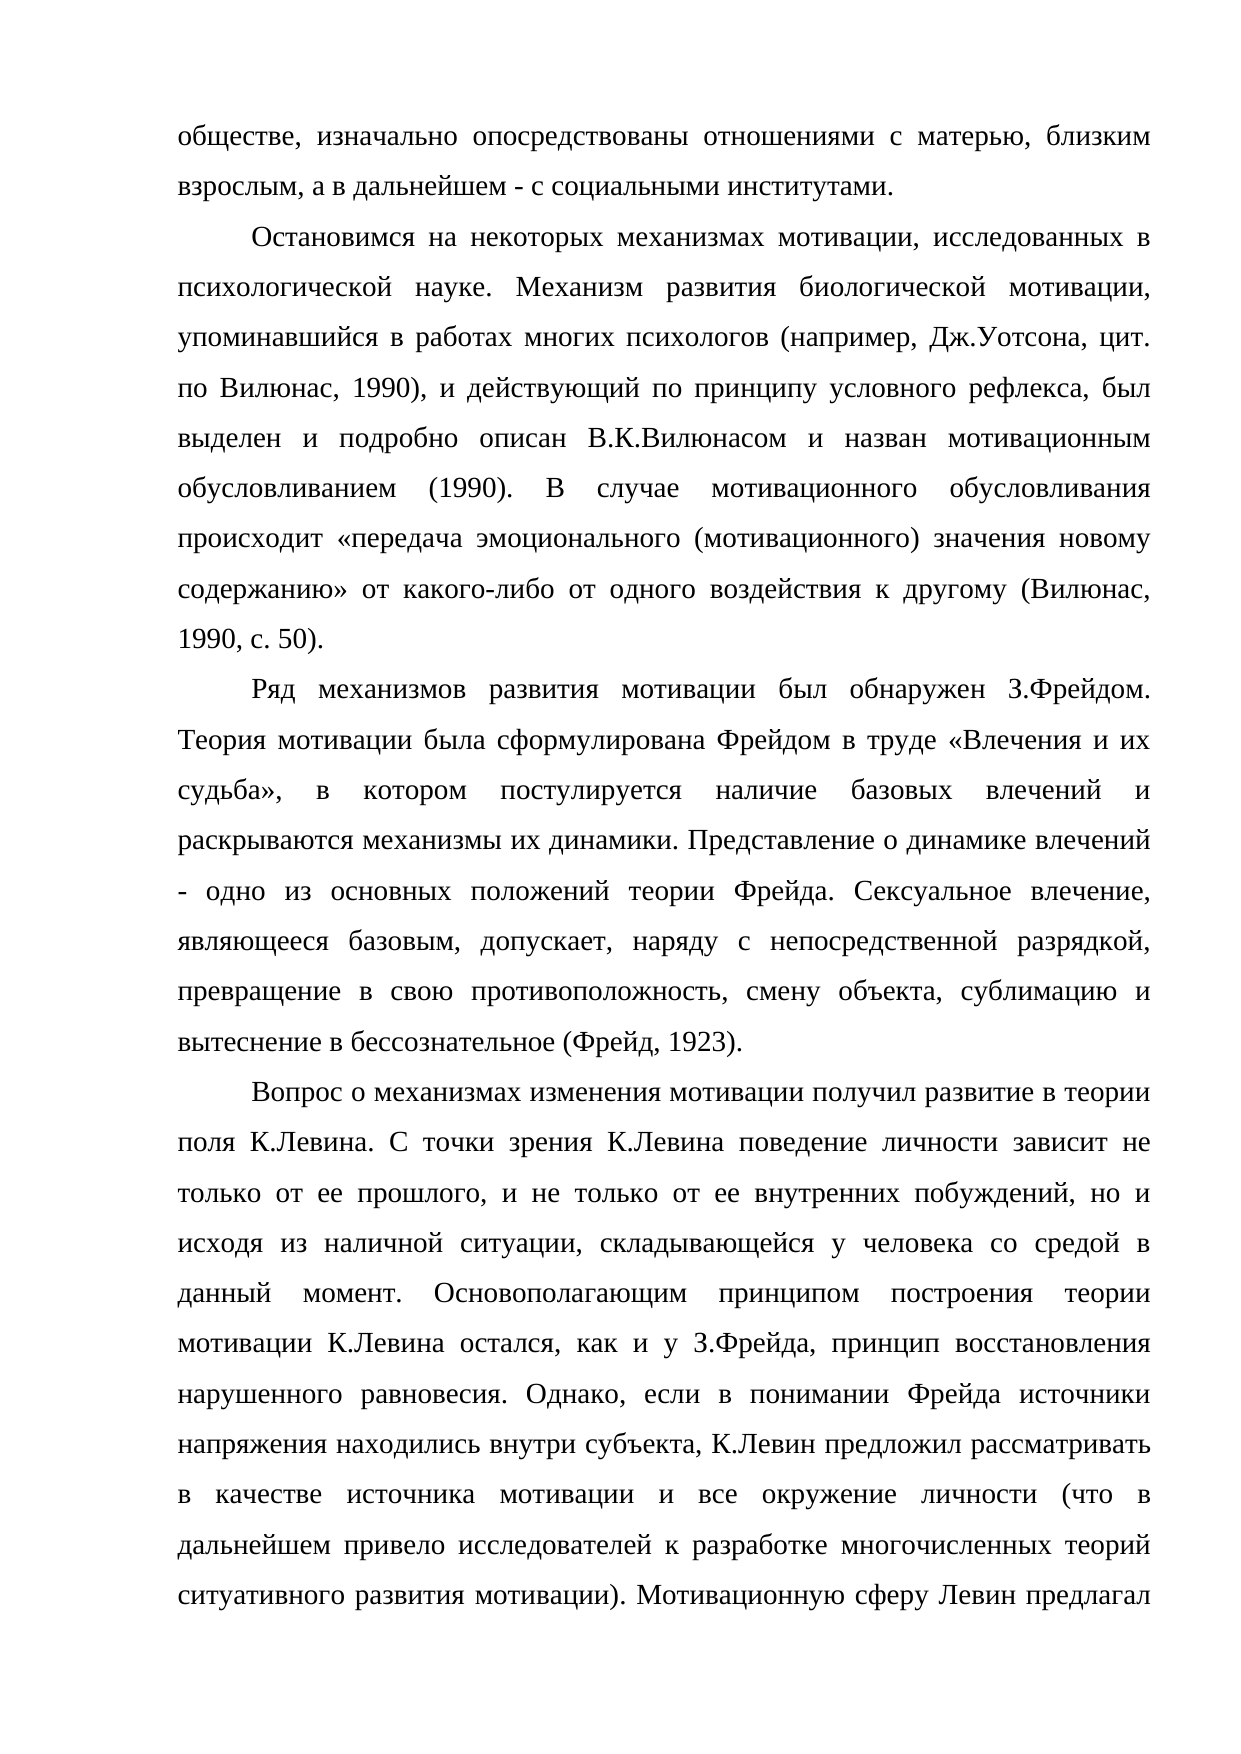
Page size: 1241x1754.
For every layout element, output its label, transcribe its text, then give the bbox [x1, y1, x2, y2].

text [177, 1074, 1152, 1611]
text Ряд механизмов развития мотивации был обнаружен З.Фрейдом. Теория мотивации была сформулирована Фрейдом в труде «Влечения и их судьба», в котором постулируется наличие базовых влечений и раскрываются механизмы их динамики. Представление о динамике влечений - одно из основных положений теории Фрейда. Сексуальное влечение, являющееся базовым, допускает, наряду с непосредственной разрядкой, превращение в свою противоположность, смену объекта, сублимацию и вытеснение в бессознательное (Фрейд, 1923). [177, 672, 1152, 1057]
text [177, 118, 1152, 202]
text Остановимся на некоторых механизмах мотивации, исследованных в психологической науке. Механизм развития биологической мотивации, упоминавшийся в работах многих психологов (например, Дж.Уотсона, цит. по Вилюнас, 1990), и действующий по принципу условного рефлекса, был выделен и подробно описан В.К.Вилюнасом и назван мотивационным обусловливанием (1990). В случае мотивационного обусловливания происходит «передача эмоционального (мотивационного) значения новому содержанию» от какого-либо от одного воздействия к другому (Вилюнас, 1990, с. 50). [177, 219, 1152, 655]
